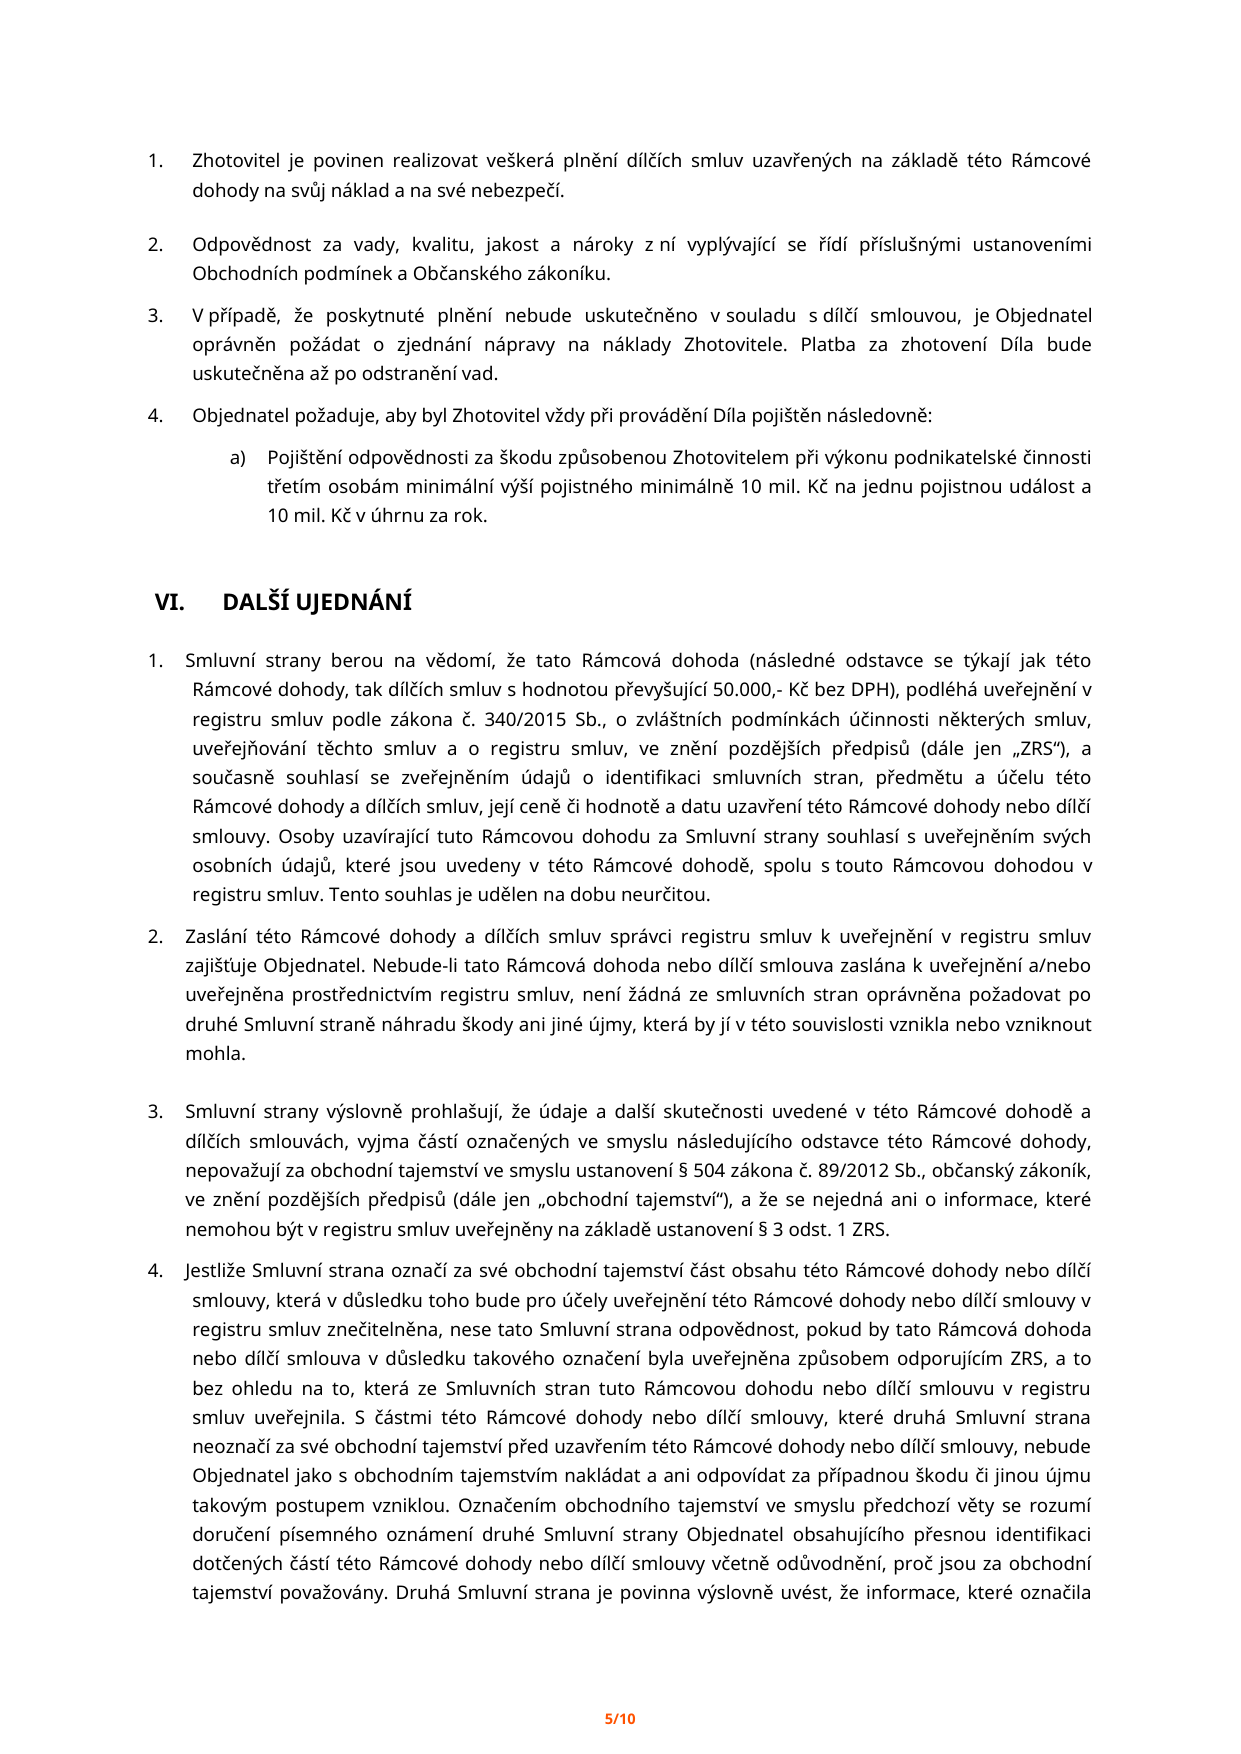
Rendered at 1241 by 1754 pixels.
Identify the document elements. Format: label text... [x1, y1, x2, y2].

list Zaslání této Rámcové dohody a dílčích smluv správci registru smluv k uveřejnění v registru smluv zajišťuje Objednatel. Nebude-li tato Rámcová dohoda nebo dílčí smlouva zaslána k uveřejnění a/nebo uveřejněna prostřednictvím registru smluv, není žádná ze smluvních stran oprávněna požadovat po druhé Smluvní straně náhradu škody ani jiné újmy, která by jí v této souvislosti vznikla nebo vzniknout mohla. [148, 923, 1093, 1066]
list V případě, že poskytnuté plnění nebude uskutečněno v souladu s dílčí smlouvou, je Objednatel oprávněn požádat o zjednání nápravy na náklady Zhotovitele. Platba za zhotovení Díla bude uskutečněna až po odstranění vad. [148, 302, 1093, 386]
list Zhotovitel je povinen realizovat veškerá plnění dílčích smluv uzavřených na základě této Rámcové dohody na svůj náklad a na své nebezpečí. [148, 148, 1093, 202]
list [148, 1258, 1093, 1605]
list Pojištění odpovědnosti za škodu způsobenou Zhotovitelem při výkonu podnikatelské činnosti třetím osobám minimální výší pojistného minimálně 10 mil. Kč na jednu pojistnou událost a 10 mil. Kč v úhrnu za rok. [229, 444, 1093, 528]
list Odpovědnost za vady, kvalitu, jakost a nároky z ní vyplývající se řídí příslušnými ustanoveními Obchodních podmínek a Občanského zákoníku. [148, 231, 1093, 286]
list Objednatel požaduje, aby byl Zhotovitel vždy při provádění Díla pojištěn následovně: [148, 402, 1093, 428]
list DALŠÍ UJEDNÁNÍ [185, 586, 1093, 618]
list Smluvní strany výslovně prohlašují, že údaje a další skutečnosti uvedené v této Rámcové dohodě a dílčích smlouvách, vyjma částí označených ve smyslu následujícího odstavce této Rámcové dohody, nepovažují za obchodní tajemství ve smyslu ustanovení § 504 zákona č. 89/2012 Sb., občanský zákoník, ve znění pozdějších předpisů (dále jen „obchodní tajemství“), a že se nejedná ani o informace, které nemohou být v registru smluv uveřejněny na základě ustanovení § 3 odst. 1 ZRS. [148, 1099, 1093, 1241]
list Smluvní strany berou na vědomí, že tato Rámcová dohoda (následné odstavce se týkají jak této Rámcové dohody, tak dílčích smluv s hodnotou převyšující 50.000,- Kč bez DPH), podléhá uveřejnění v registru smluv podle zákona č. 340/2015 Sb., o zvláštních podmínkách účinnosti některých smluv, uveřejňování těchto smluv a o registru smluv, ve znění pozdějších předpisů (dále jen „ZRS“), a současně souhlasí se zveřejněním údajů o identifikaci smluvních stran, předmětu a účelu této Rámcové dohody a dílčích smluv, její ceně či hodnotě a datu uzavření této Rámcové dohody nebo dílčí smlouvy. Osoby uzavírající tuto Rámcovou dohodu za Smluvní strany souhlasí s uveřejněním svých osobních údajů, které jsou uvedeny v této Rámcové dohodě, spolu s touto Rámcovou dohodou v registru smluv. Tento souhlas je udělen na dobu neurčitou. [148, 647, 1093, 907]
